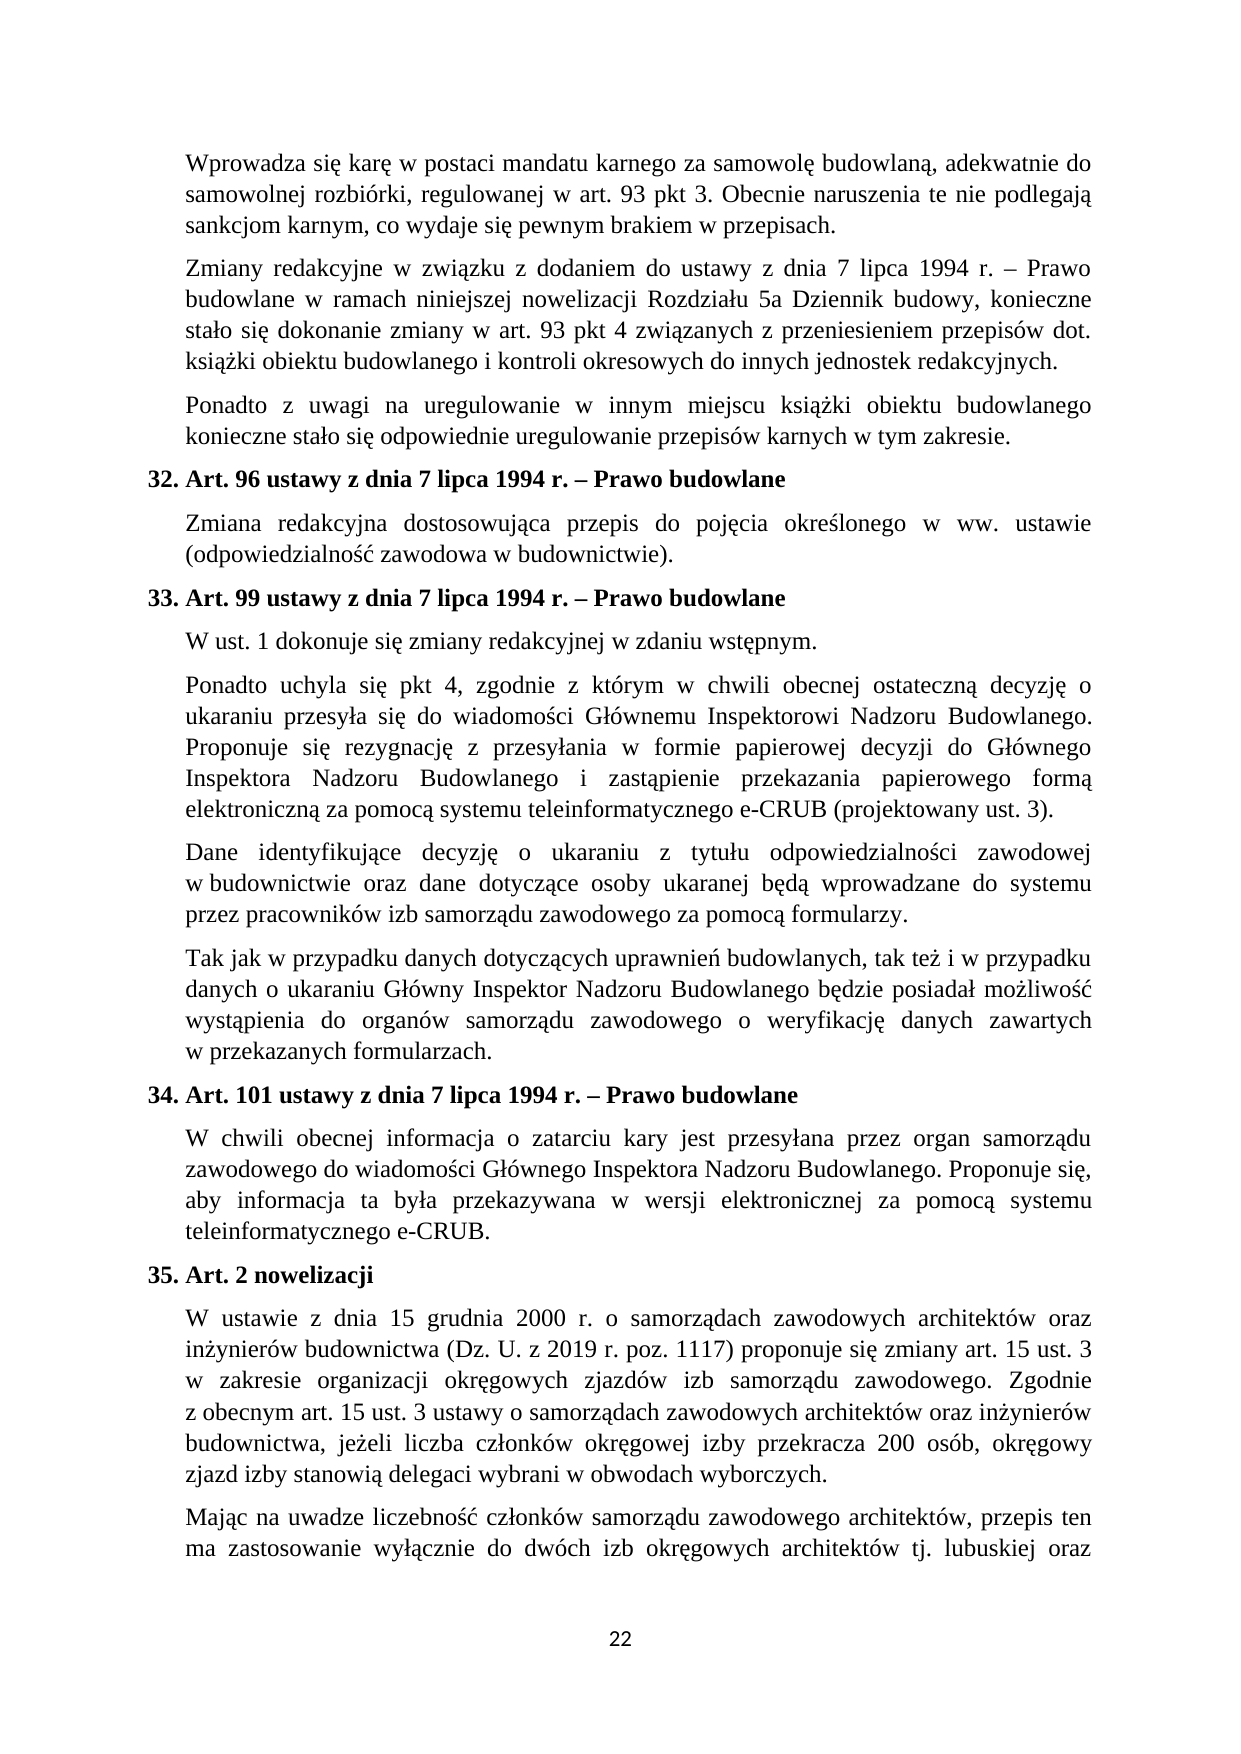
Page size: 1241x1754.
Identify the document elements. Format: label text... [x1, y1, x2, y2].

list Art. 96 ustawy z dnia 7 lipca 1994 r. – Prawo budowlane [148, 464, 1093, 493]
text Dane identyfikujące decyzję o ukaraniu z tytułu odpowiedzialności zawodowej w budownictwie oraz dane dotyczące osoby ukaranej będą wprowadzane do systemu przez pracowników izb samorządu zawodowego za pomocą formularzy. [185, 837, 1093, 928]
text Ponadto z uwagi na uregulowanie w innym miejscu książki obiektu budowlanego konieczne stało się odpowiednie uregulowanie przepisów karnych w tym zakresie. [185, 390, 1093, 450]
text Wprowadza się karę w postaci mandatu karnego za samowolę budowlaną, adekwatnie do samowolnej rozbiórki, regulowanej w art. 93 pkt 3. Obecnie naruszenia te nie podlegają sankcjom karnym, co wydaje się pewnym brakiem w przepisach. [185, 148, 1093, 238]
text Zmiana redakcyjna dostosowująca przepis do pojęcia określonego w ww. ustawie (odpowiedzialność zawodowa w budownictwie). [185, 508, 1093, 568]
text Tak jak w przypadku danych dotyczących uprawnień budowlanych, tak też i w przypadku danych o ukaraniu Główny Inspektor Nadzoru Budowlanego będzie posiadał możliwość wystąpienia do organów samorządu zawodowego o weryfikację danych zawartych w przekazanych formularzach. [185, 943, 1093, 1065]
list Art. 99 ustawy z dnia 7 lipca 1994 r. – Prawo budowlane [148, 583, 1093, 611]
list W ustawie z dnia 15 grudnia 2000 r. o samorządach zawodowych architektów oraz inżynierów budownictwa (Dz. U. z 2019 r. poz. 1117) proponuje się zmiany art. 15 ust. 3 w zakresie organizacji okręgowych zjazdów izb samorządu zawodowego. Zgodnie z obecnym art. 15 ust. 3 ustawy o samorządach zawodowych architektów oraz inżynierów budownictwa, jeżeli liczba członków okręgowej izby przekracza 200 osób, okręgowy zjazd izby stanowią delegaci wybrani w obwodach wyborczych. [185, 1303, 1093, 1487]
list Art. 2 nowelizacji [148, 1260, 1093, 1289]
text Ponadto uchyla się pkt 4, zgodnie z którym w chwili obecnej ostateczną decyzję o ukaraniu przesyła się do wiadomości Głównemu Inspektorowi Nadzoru Budowlanego. Proponuje się rezygnację z przesyłania w formie papierowej decyzji do Głównego Inspektora Nadzoru Budowlanego i zastąpienie przekazania papierowego formą elektroniczną za pomocą systemu teleinformatycznego e-CRUB (projektowany ust. 3). [185, 670, 1093, 823]
text Zmiany redakcyjne w związku z dodaniem do ustawy z dnia 7 lipca 1994 r. – Prawo budowlane w ramach niniejszej nowelizacji Rozdziału 5a Dziennik budowy, konieczne stało się dokonanie zmiany w art. 93 pkt 4 związanych z przeniesieniem przepisów dot. książki obiektu budowlanego i kontroli okresowych do innych jednostek redakcyjnych. [185, 253, 1093, 375]
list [185, 1502, 1093, 1562]
text W ust. 1 dokonuje się zmiany redakcyjnej w zdaniu wstępnym. [148, 626, 1093, 655]
text W chwili obecnej informacja o zatarciu kary jest przesyłana przez organ samorządu zawodowego do wiadomości Głównego Inspektora Nadzoru Budowlanego. Proponuje się, aby informacja ta była przekazywana w wersji elektronicznej za pomocą systemu teleinformatycznego e-CRUB. [185, 1123, 1093, 1245]
list Art. 101 ustawy z dnia 7 lipca 1994 r. – Prawo budowlane [148, 1080, 1093, 1108]
